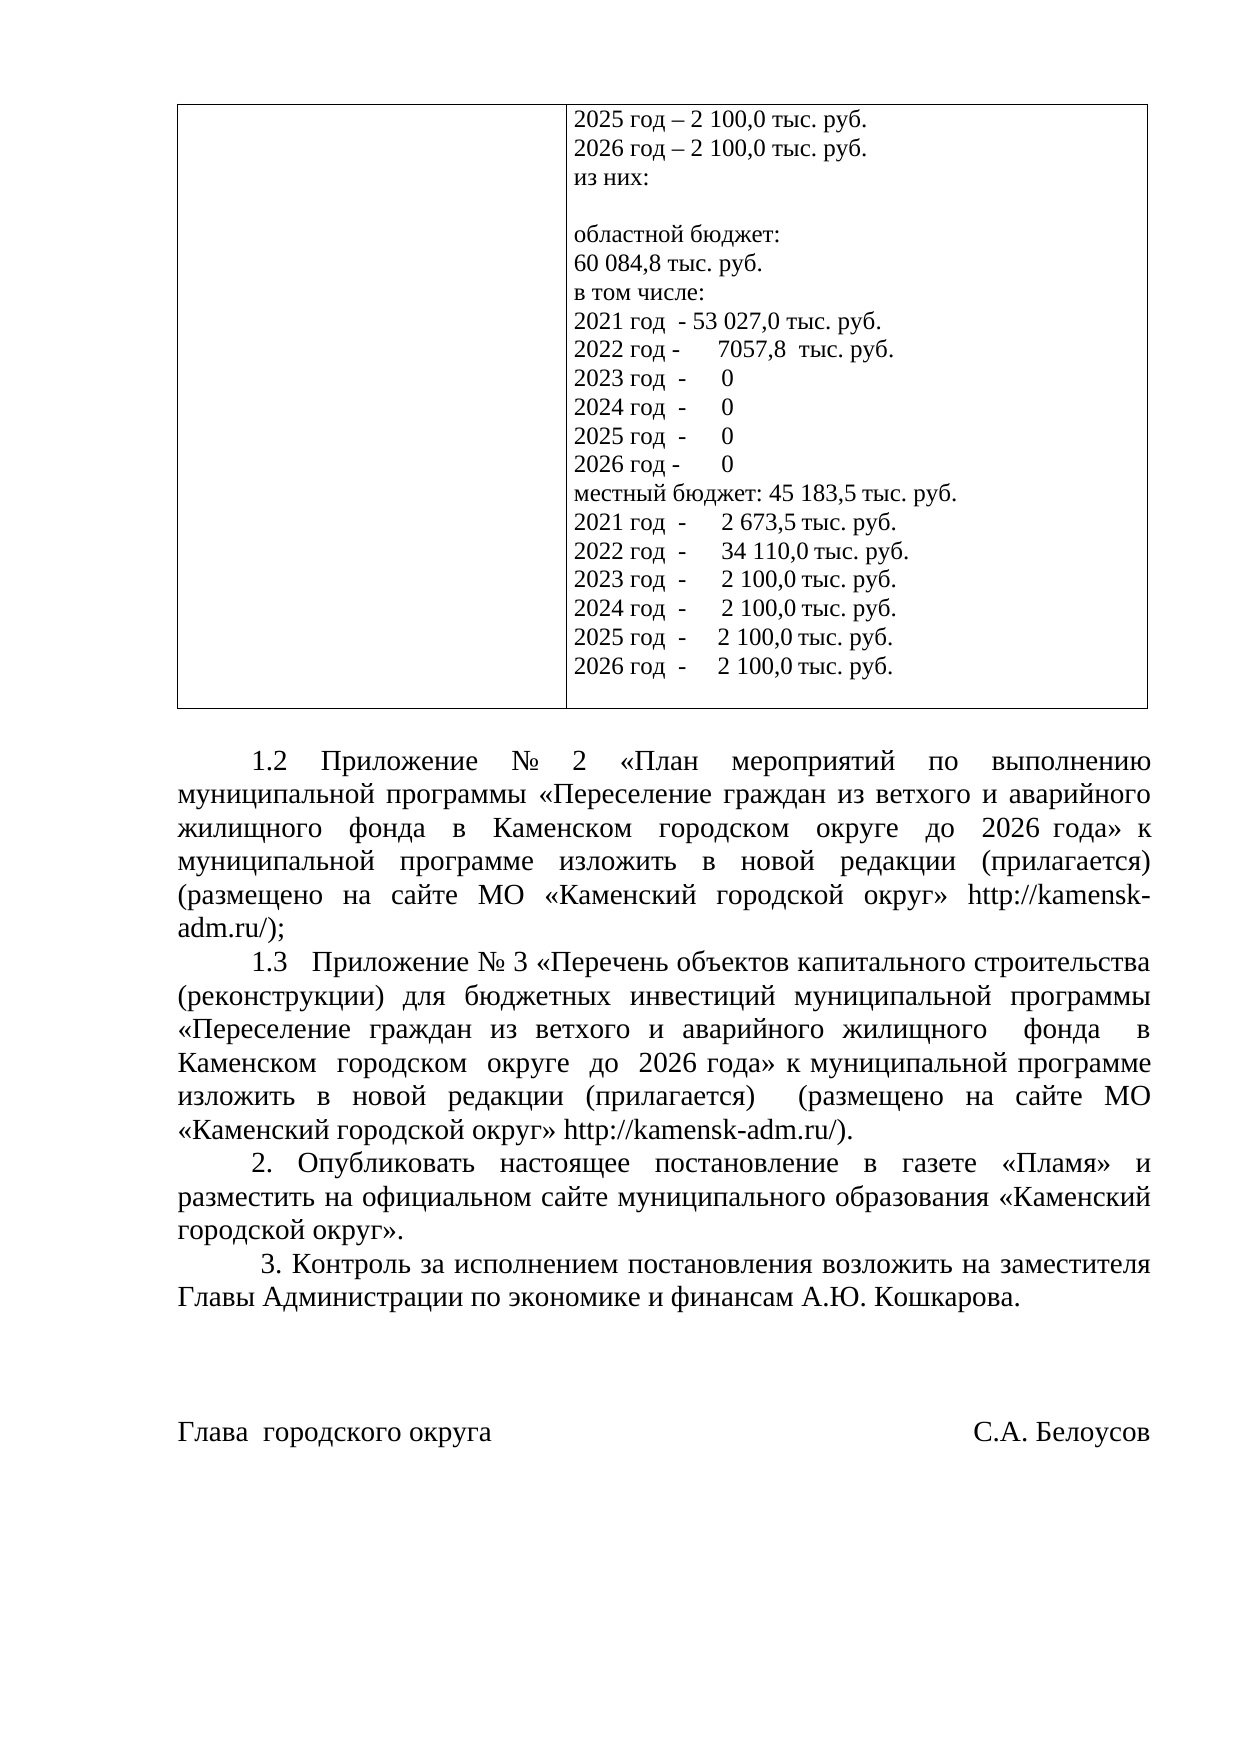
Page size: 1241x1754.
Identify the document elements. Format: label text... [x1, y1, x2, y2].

text 2. Опубликовать настоящее постановление в газете «Пламя» и разместить на официальном сайте муниципального образования «Каменский городской округ». [177, 1145, 1152, 1246]
text 1.2 Приложение № 2 «План мероприятий по выполнению муниципальной программы «Переселение граждан из ветхого и аварийного жилищного фонда в Каменском городском округе до 2026 года» к муниципальной программе изложить в новой редакции (прилагается) (размещено на сайте МО «Каменский городской округ» http://kamensk-adm.ru/); [177, 743, 1152, 944]
text 1.3 Приложение № 3 «Перечень объектов капитального строительства (реконструкции) для бюджетных инвестиций муниципальной программы «Переселение граждан из ветхого и аварийного жилищного фонда в Каменском городском округе до 2026 года» к муниципальной программе изложить в новой редакции (прилагается) (размещено на сайте МО «Каменский городской округ» http://kamensk-adm.ru/). [177, 944, 1152, 1145]
text Глава городского округа С.А. Белоусов [177, 1414, 1152, 1447]
text 3. Контроль за исполнением постановления возложить на заместителя Главы Администрации по экономике и финансам А.Ю. Кошкарова. [177, 1246, 1152, 1313]
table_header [178, 105, 566, 708]
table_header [567, 105, 1147, 708]
